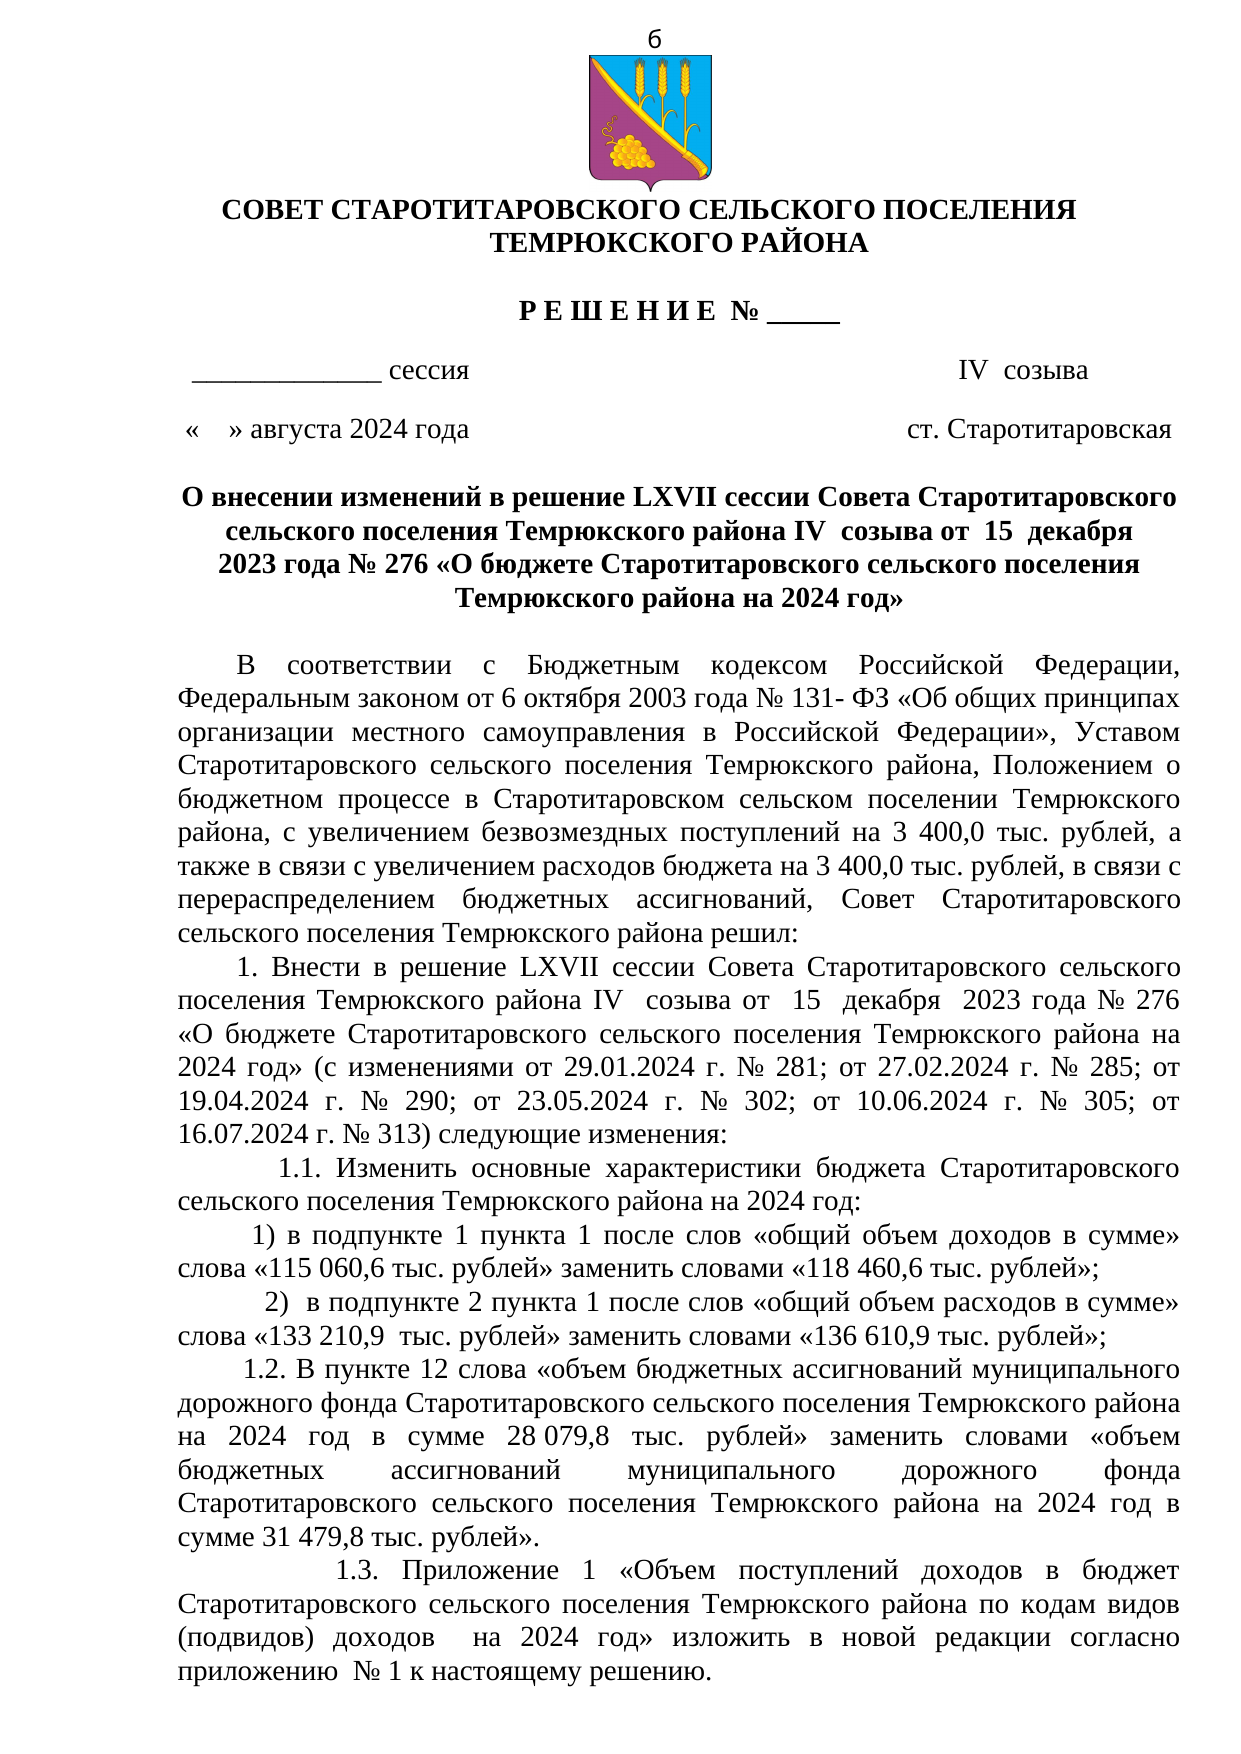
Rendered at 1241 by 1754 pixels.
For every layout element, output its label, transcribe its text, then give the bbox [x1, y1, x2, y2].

text « » августа 2024 года ст. Старотитаровская [177, 411, 1181, 445]
text _____________ сессия IV созыва [177, 352, 1181, 386]
text Р Е Ш Е Н И Е № _____ [177, 293, 1181, 326]
text 1.3. Приложение 1 «Объем поступлений доходов в бюджет Старотитаровского сельского поселения Темрюкского района по кодам видов (подвидов) доходов на 2024 год» изложить в новой редакции согласно приложению № 1 к настоящему решению. [177, 1552, 1181, 1687]
text СОВЕТ СТАРОТИТАРОВСКОГО СЕЛЬСКОГО ПОСЕЛЕНИЯ [177, 44, 1181, 226]
text 2) в подпункте 2 пункта 1 после слов «общий объем расходов в сумме» слова «133 210,9 тыс. рублей» заменить словами «136 610,9 тыс. рублей»; [177, 1284, 1181, 1351]
text В соответствии с Бюджетным кодексом Российской Федерации, Федеральным законом от 6 октября 2003 года № 131- ФЗ «Об общих принципах организации местного самоуправления в Российской Федерации», Уставом Старотитаровского сельского поселения Темрюкского района, Положением о бюджетном процессе в Старотитаровском сельском поселении Темрюкского района, с увеличением безвозмездных поступлений на 3 400,0 тыс. рублей, а также в связи с увеличением расходов бюджета на 3 400,0 тыс. рублей, в связи с перераспределением бюджетных ассигнований, Совет Старотитаровского сельского поселения Темрюкского района решил: [177, 647, 1181, 949]
text 1. Внести в решение LXVII сессии Совета Старотитаровского сельского поселения Темрюкского района IV созыва от 15 декабря 2023 года № 276 «О бюджете Старотитаровского сельского поселения Темрюкского района на 2024 год» (с изменениями от 29.01.2024 г. № 281; от 27.02.2024 г. № 285; от 19.04.2024 г. № 290; от 23.05.2024 г. № 302; от 10.06.2024 г. № 305; от 16.07.2024 г. № 313) следующие изменения: [177, 949, 1181, 1150]
text 1) в подпункте 1 пункта 1 после слов «общий объем доходов в сумме» слова «115 060,6 тыс. рублей» заменить словами «118 460,6 тыс. рублей»; [177, 1217, 1181, 1284]
text 1.1. Изменить основные характеристики бюджета Старотитаровского сельского поселения Темрюкского района на 2024 год: [177, 1150, 1181, 1217]
text О внесении изменений в решение LXVII сессии Совета Старотитаровского сельского поселения Темрюкского района IV созыва от 15 декабря 2023 года № 276 «О бюджете Старотитаровского сельского поселения Темрюкского района на 2024 год» [177, 479, 1181, 613]
text ТЕМРЮКСКОГО РАЙОНА [177, 226, 1181, 259]
text 1.2. В пункте 12 слова «объем бюджетных ассигнований муниципального дорожного фонда Старотитаровского сельского поселения Темрюкского района на 2024 год в сумме 28 079,8 тыс. рублей» заменить словами «объем бюджетных ассигнований муниципального дорожного фонда Старотитаровского сельского поселения Темрюкского района на 2024 год в сумме 31 479,8 тыс. рублей». [177, 1351, 1181, 1552]
